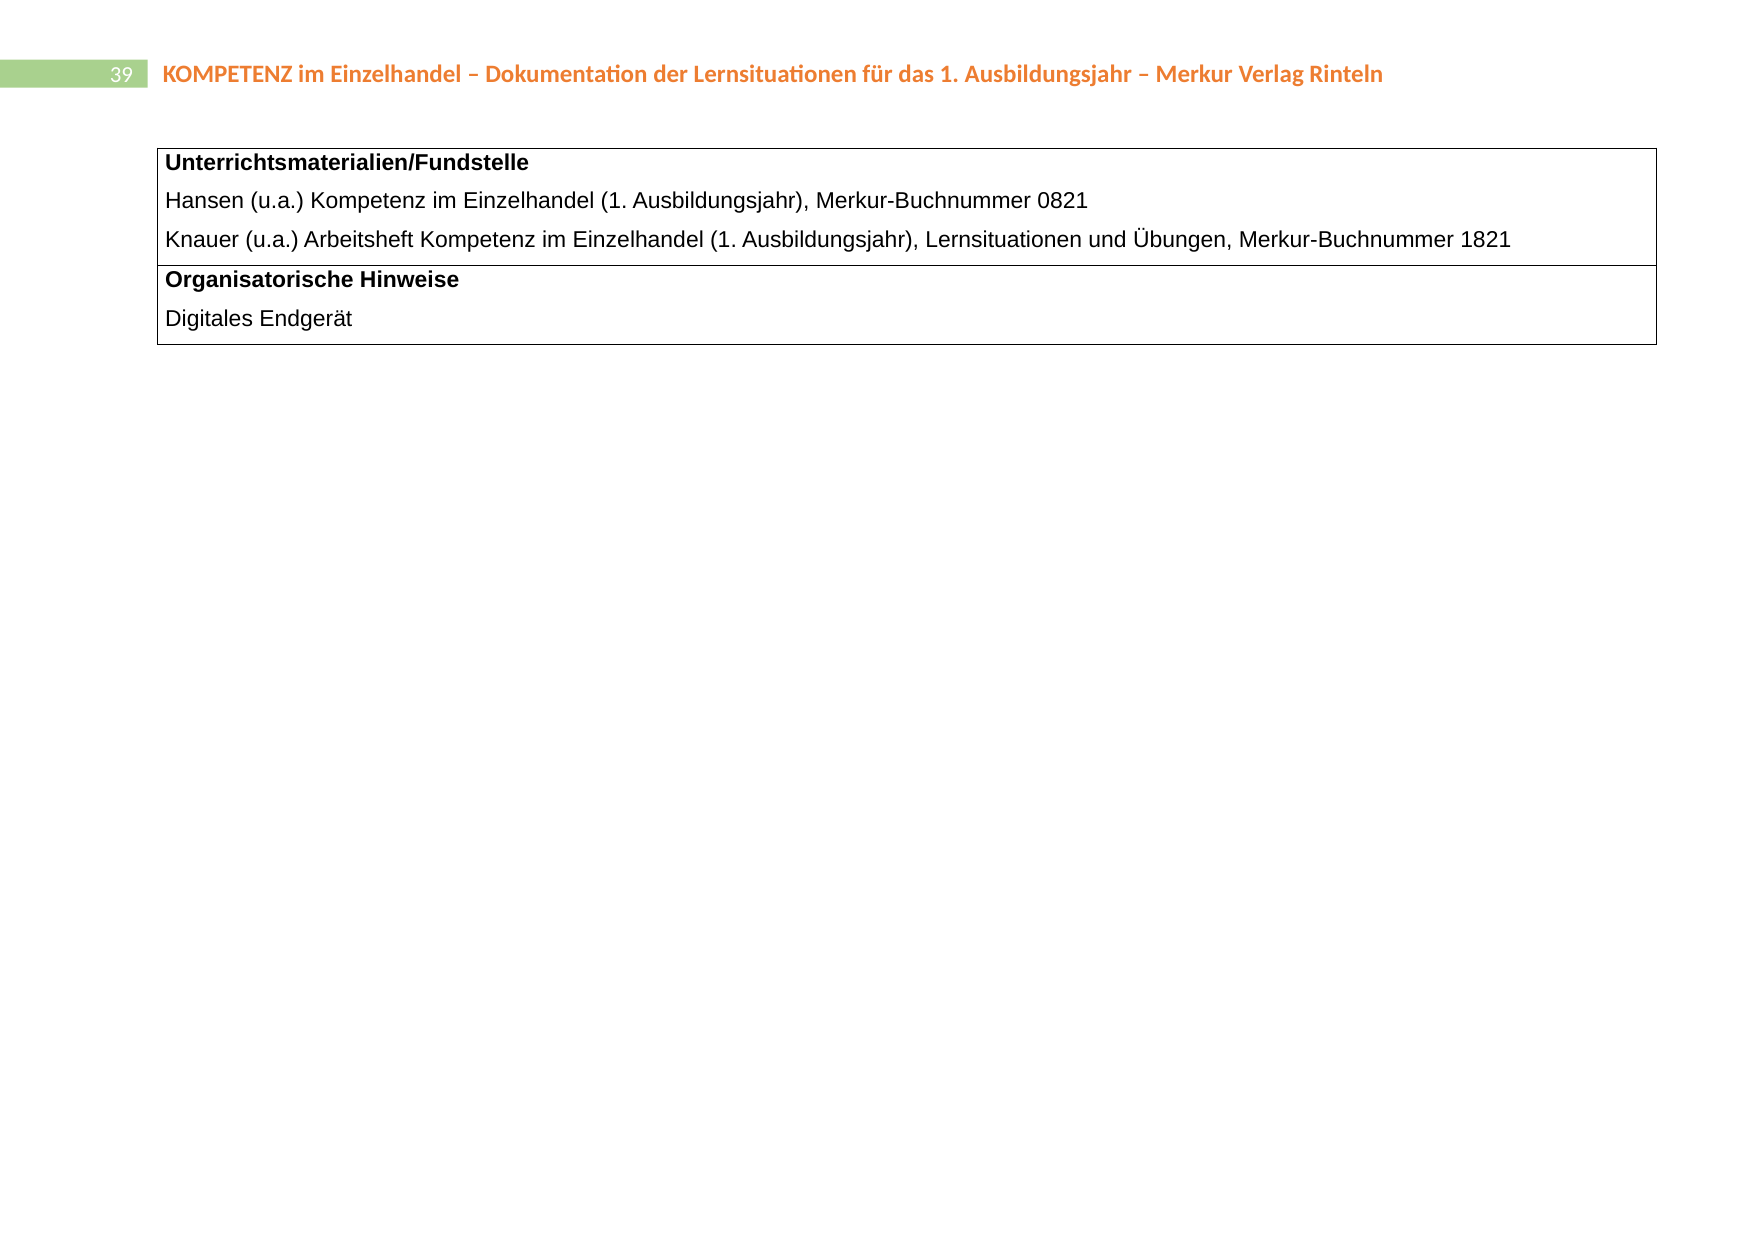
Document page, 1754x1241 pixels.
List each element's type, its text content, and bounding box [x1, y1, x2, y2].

table_cell Unterrichtsmaterialien/Fundstelle Hansen (u.a.) Kompetenz im Einzelhandel (1. Ausbildungsjahr), Merkur-Buchnummer 0821 Knauer (u.a.) Arbeitsheft Kompetenz im Einzelhandel (1. Ausbildungsjahr), Lernsituationen und Übungen, Merkur-Buchnummer 1821 [158, 149, 1656, 265]
table_cell Organisatorische Hinweise Digitales Endgerät [158, 266, 1656, 344]
